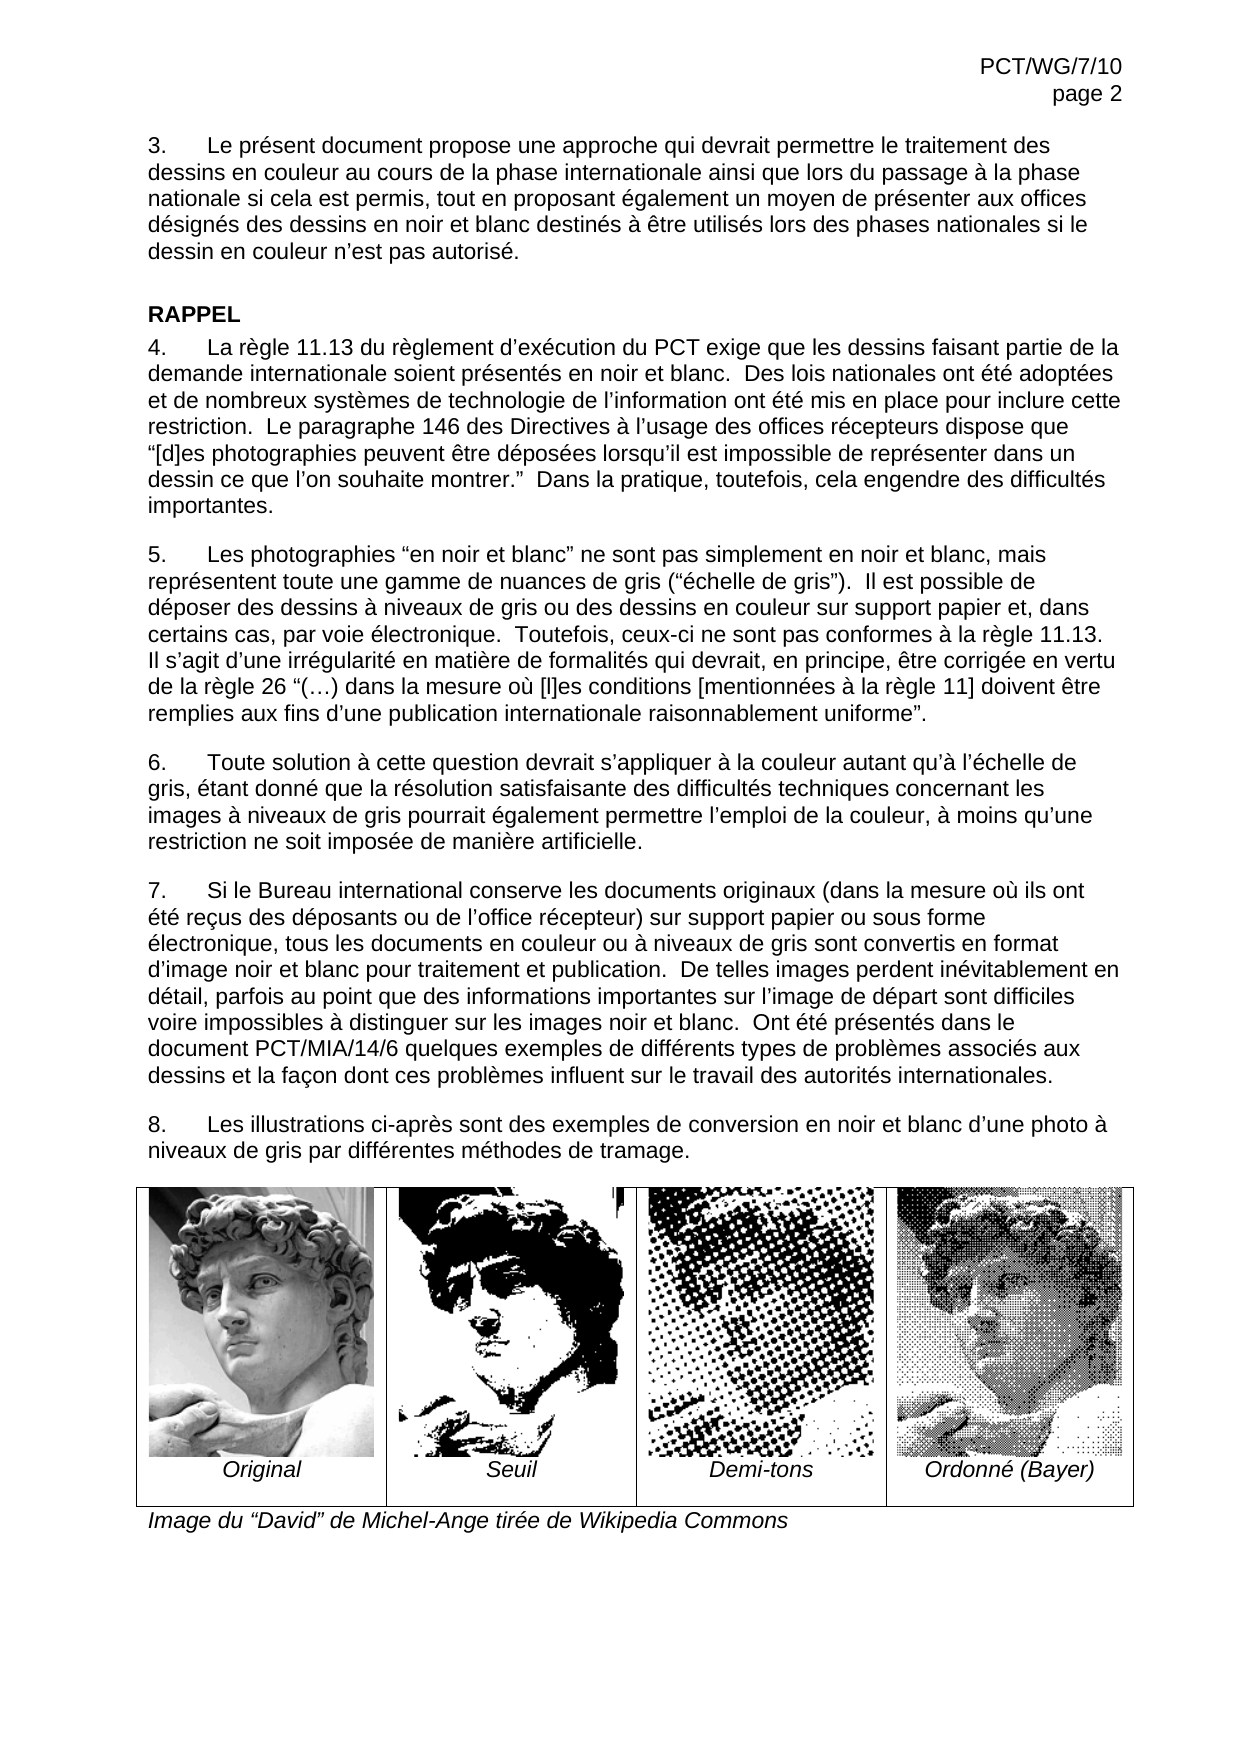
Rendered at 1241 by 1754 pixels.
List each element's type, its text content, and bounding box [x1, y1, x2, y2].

picture [648, 1187, 874, 1457]
subtitle Rappel [148, 301, 1122, 328]
text Si le Bureau international conserve les documents originaux (dans la mesure où ils ont été reçus des déposants ou de l’office récepteur) sur support papier ou sous forme électronique, tous les documents en couleur ou à niveaux de gris sont convertis en format d’image noir et blanc pour traitement et publication. De telles images perdent inévitablement en détail, parfois au point que des informations importantes sur l’image de départ sont difficiles voire impossibles à distinguer sur les images noir et blanc. Ont été présentés dans le document PCT/MIA/14/6 quelques exemples de différents types de problèmes associés aux dessins et la façon dont ces problèmes influent sur le travail des autorités internationales. [148, 877, 1122, 1088]
picture [148, 1187, 374, 1457]
text Le présent document propose une approche qui devrait permettre le traitement des dessins en couleur au cours de la phase internationale ainsi que lors du passage à la phase nationale si cela est permis, tout en proposant également un moyen de présenter aux offices désignés des dessins en noir et blanc destinés à être utilisés lors des phases nationales si le dessin en couleur n’est pas autorisé. [148, 132, 1122, 264]
picture [398, 1187, 624, 1457]
table_header Ordonné (Bayer) [887, 1188, 1133, 1506]
table_header Demi-tons [637, 1188, 886, 1506]
text Toute solution à cette question devrait s’appliquer à la couleur autant qu’à l’échelle de gris, étant donné que la résolution satisfaisante des difficultés techniques concernant les images à niveaux de gris pourrait également permettre l’emploi de la couleur, à moins qu’une restriction ne soit imposée de manière artificielle. [148, 749, 1122, 854]
table_header Original [137, 1188, 386, 1506]
text Les photographies “en noir et blanc” ne sont pas simplement en noir et blanc, mais représentent toute une gamme de nuances de gris (“échelle de gris”). Il est possible de déposer des dessins à niveaux de gris ou des dessins en couleur sur support papier et, dans certains cas, par voie électronique. Toutefois, ceux-ci ne sont pas conformes à la règle 11.13. Il s’agit d’une irrégularité en matière de formalités qui devrait, en principe, être corrigée en vertu de la règle 26 “(…) dans la mesure où [l]es conditions [mentionnées à la règle 11] doivent être remplies aux fins d’une publication internationale raisonnablement uniforme”. [148, 541, 1122, 726]
text La règle 11.13 du règlement d’exécution du PCT exige que les dessins faisant partie de la demande internationale soient présentés en noir et blanc. Des lois nationales ont été adoptées et de nombreux systèmes de technologie de l’information ont été mis en place pour inclure cette restriction. Le paragraphe 146 des Directives à l’usage des offices récepteurs dispose que “[d]es photographies peuvent être déposées lorsqu’il est impossible de représenter dans un dessin ce que l’on souhaite montrer.” Dans la pratique, toutefois, cela engendre des difficultés importantes. [148, 334, 1122, 518]
list Image du “David” de Michel-Ange tirée de Wikipedia Commons [148, 1507, 1122, 1533]
table_header Seuil [387, 1188, 636, 1506]
picture [897, 1187, 1123, 1457]
text Les illustrations ci-après sont des exemples de conversion en noir et blanc d’une photo à niveaux de gris par différentes méthodes de tramage. [148, 1111, 1122, 1164]
